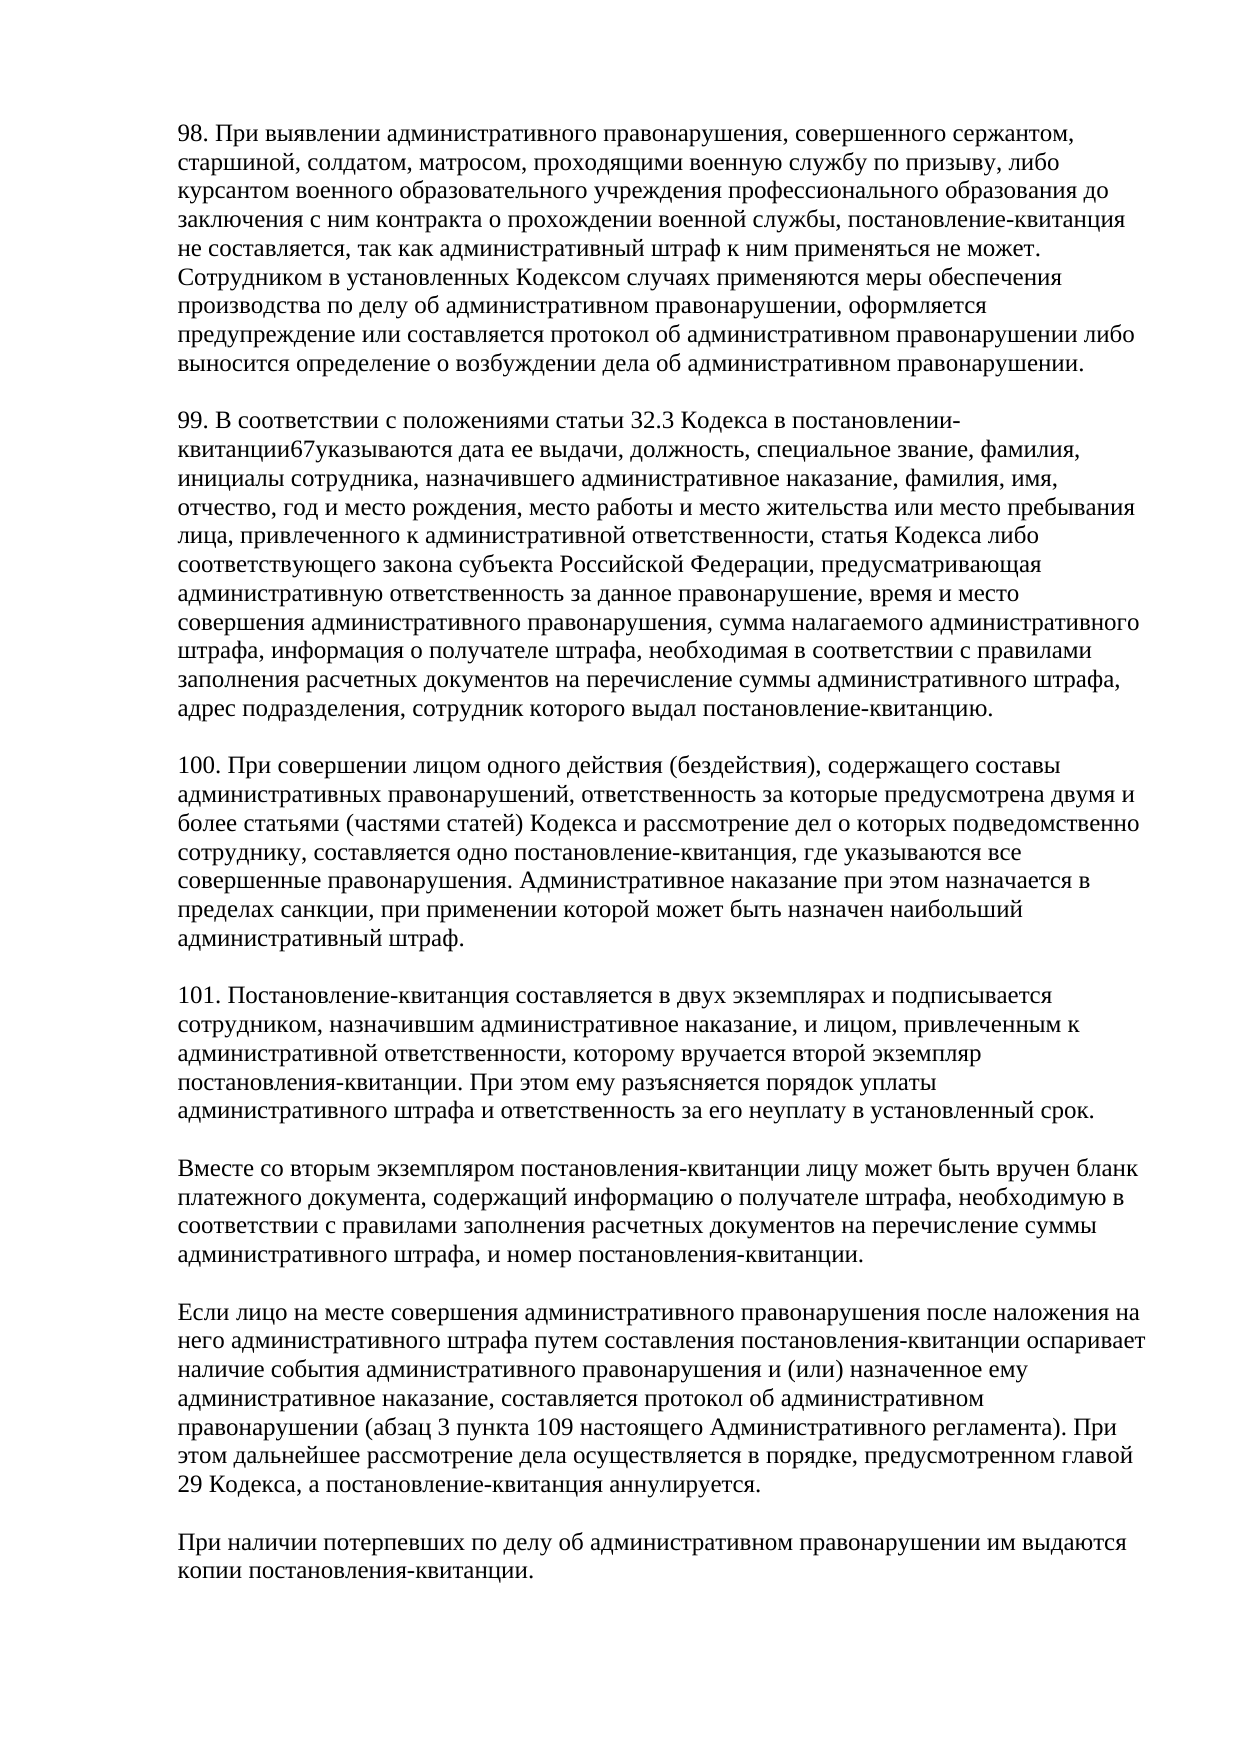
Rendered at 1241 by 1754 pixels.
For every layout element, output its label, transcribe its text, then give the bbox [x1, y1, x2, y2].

text При наличии потерпевших по делу об административном правонарушении им выдаются копии постановления-квитанции. [177, 1527, 1152, 1584]
text 99. В соответствии с положениями статьи 32.3 Кодекса в постановлении-квитанции67указываются дата ее выдачи, должность, специальное звание, фамилия, инициалы сотрудника, назначившего административное наказание, фамилия, имя, отчество, год и место рождения, место работы и место жительства или место пребывания лица, привлеченного к административной ответственности, статья Кодекса либо соответствующего закона субъекта Российской Федерации, предусматривающая административную ответственность за данное правонарушение, время и место совершения административного правонарушения, сумма налагаемого административного штрафа, информация о получателе штрафа, необходимая в соответствии с правилами заполнения расчетных документов на перечисление суммы административного штрафа, адрес подразделения, сотрудник которого выдал постановление-квитанцию. [177, 406, 1152, 722]
text Если лицо на месте совершения административного правонарушения после наложения на него административного штрафа путем составления постановления-квитанции оспаривает наличие события административного правонарушения и (или) назначенное ему административное наказание, составляется протокол об административном правонарушении (абзац 3 пункта 109 настоящего Административного регламента). При этом дальнейшее рассмотрение дела осуществляется в порядке, предусмотренном главой 29 Кодекса, а постановление-квитанция аннулируется. [177, 1297, 1152, 1498]
text 100. При совершении лицом одного действия (бездействия), содержащего составы административных правонарушений, ответственность за которые предусмотрена двумя и более статьями (частями статей) Кодекса и рассмотрение дел о которых подведомственно сотруднику, составляется одно постановление-квитанция, где указываются все совершенные правонарушения. Административное наказание при этом назначается в пределах санкции, при применении которой может быть назначен наибольший административный штраф. [177, 751, 1152, 952]
text 101. Постановление-квитанция составляется в двух экземплярах и подписывается сотрудником, назначившим административное наказание, и лицом, привлеченным к административной ответственности, которому вручается второй экземпляр постановления-квитанции. При этом ему разъясняется порядок уплаты административного штрафа и ответственность за его неуплату в установленный срок. [177, 981, 1152, 1124]
text Вместе со вторым экземпляром постановления-квитанции лицу может быть вручен бланк платежного документа, содержащий информацию о получателе штрафа, необходимую в соответствии с правилами заполнения расчетных документов на перечисление суммы административного штрафа, и номер постановления-квитанции. [177, 1153, 1152, 1268]
text 98. При выявлении административного правонарушения, совершенного сержантом, старшиной, солдатом, матросом, проходящими военную службу по призыву, либо курсантом военного образовательного учреждения профессионального образования до заключения с ним контракта о прохождении военной службы, постановление-квитанция не составляется, так как административный штраф к ним применяться не может. Сотрудником в установленных Кодексом случаях применяются меры обеспечения производства по делу об административном правонарушении, оформляется предупреждение или составляется протокол об административном правонарушении либо выносится определение о возбуждении дела об административном правонарушении. [177, 118, 1152, 377]
